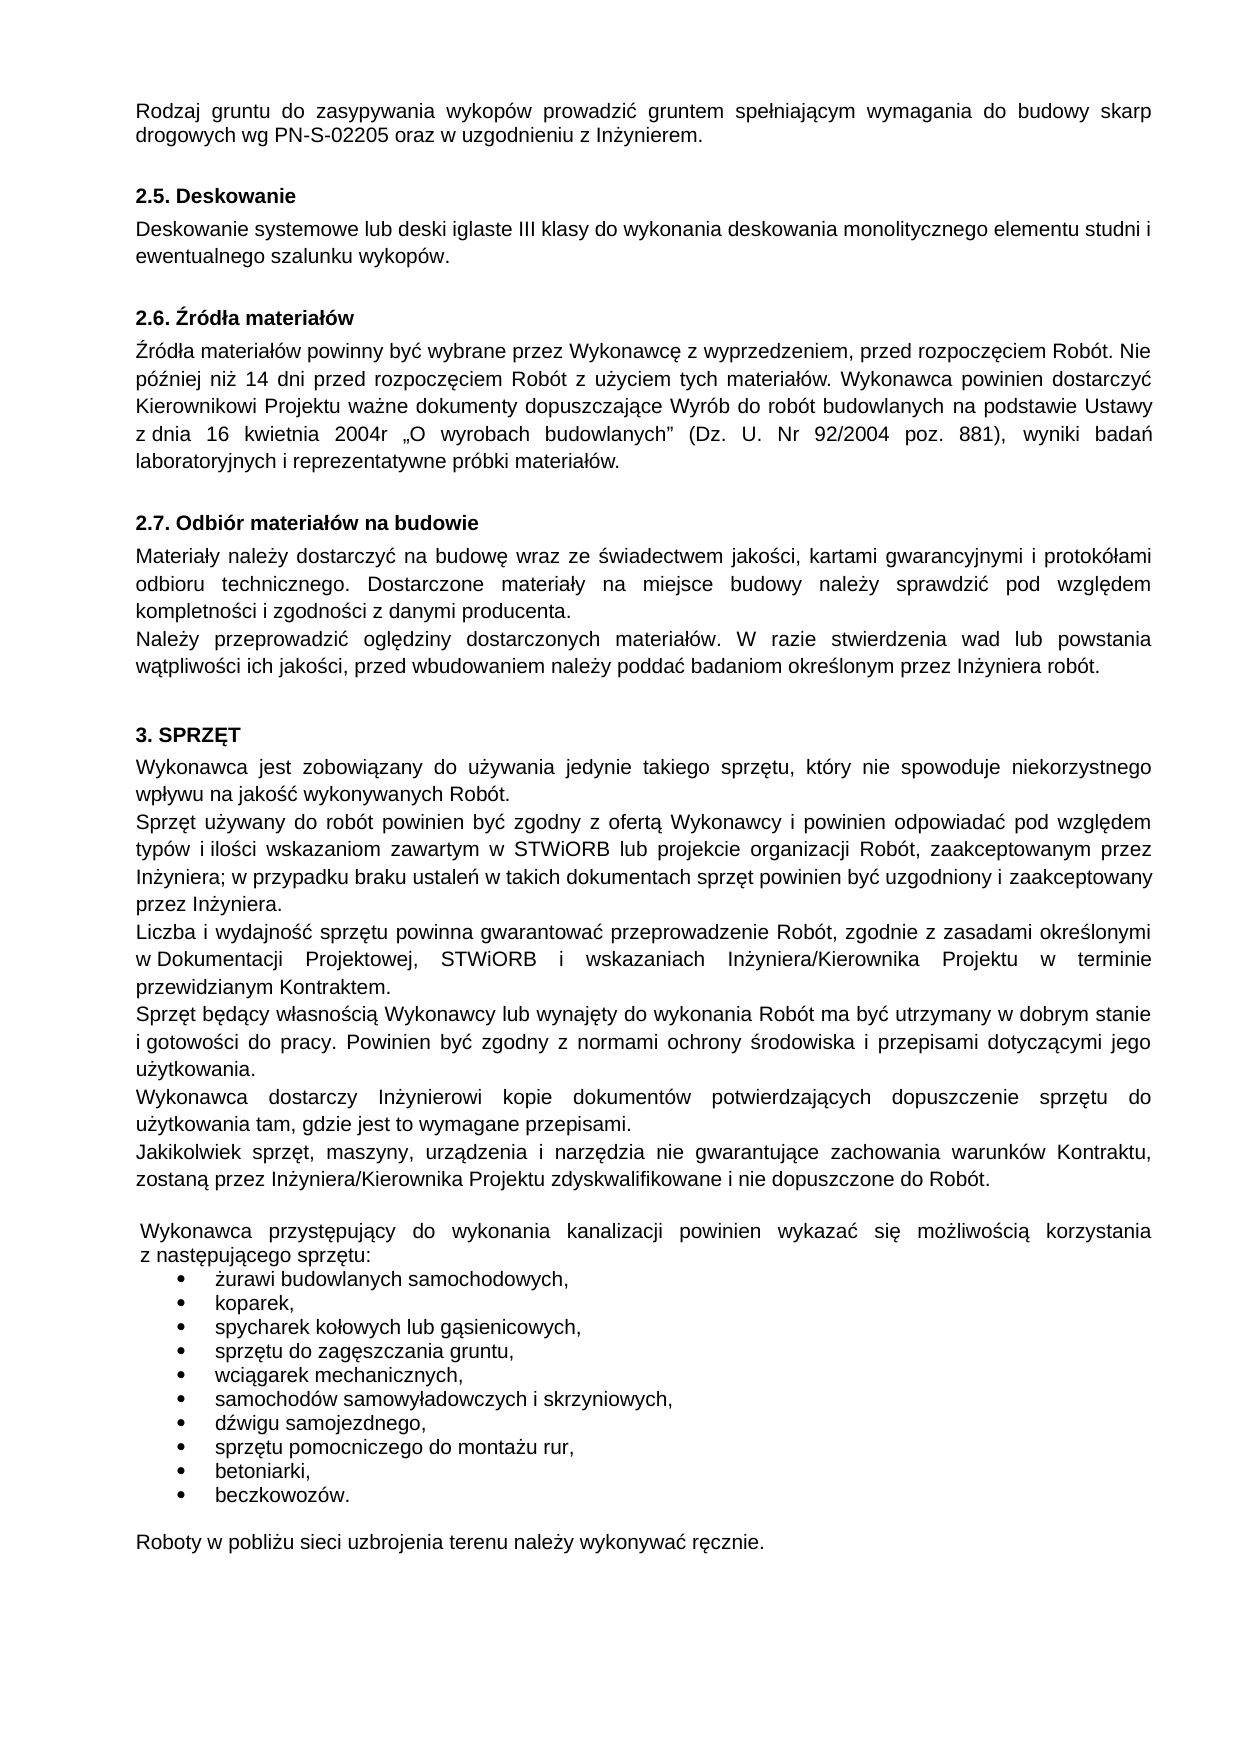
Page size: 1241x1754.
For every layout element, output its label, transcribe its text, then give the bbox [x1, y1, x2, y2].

text Źródła materiałów powinny być wybrane przez Wykonawcę z wyprzedzeniem, przed rozpoczęciem Robót. Nie później niż 14 dni przed rozpoczęciem Robót z użyciem tych materiałów. Wykonawca powinien dostarczyć Kierownikowi Projektu ważne dokumenty dopuszczające Wyrób do robót budowlanych na podstawie Ustawy z dnia 16 kwietnia 2004r „O wyrobach budowlanych” (Dz. U. Nr 92/2004 poz. 881), wyniki badań laboratoryjnych i reprezentatywne próbki materiałów. [135, 339, 1153, 473]
text Wykonawca przystępujący do wykonania kanalizacji powinien wykazać się możliwością korzystania z następującego sprzętu: [140, 1218, 1153, 1266]
list żurawi budowlanych samochodowych, [177, 1266, 1153, 1290]
text Materiały należy dostarczyć na budowę wraz ze świadectwem jakości, kartami gwarancyjnymi i protokółami odbioru technicznego. Dostarczone materiały na miejsce budowy należy sprawdzić pod względem kompletności i zgodności z danymi producenta. [135, 544, 1153, 623]
text Deskowanie systemowe lub deski iglaste III klasy do wykonania deskowania monolitycznego elementu studni i ewentualnego szalunku wykopów. [135, 217, 1153, 268]
list betoniarki, [177, 1459, 1153, 1483]
text Należy przeprowadzić oględziny dostarczonych materiałów. W razie stwierdzenia wad lub powstania wątpliwości ich jakości, przed wbudowaniem należy poddać badaniom określonym przez Inżyniera robót. [136, 627, 1153, 678]
text 3. SPRZĘT [135, 723, 1153, 747]
list sprzętu pomocniczego do montażu rur, [177, 1435, 1153, 1459]
text Roboty w pobliżu sieci uzbrojenia terenu należy wykonywać ręcznie. [136, 1531, 1153, 1554]
list sprzętu do zagęszczania gruntu, [177, 1338, 1153, 1363]
list beczkowozów. [177, 1483, 1153, 1507]
text Sprzęt będący własnością Wykonawcy lub wynajęty do wykonania Robót ma być utrzymany w dobrym stanie i gotowości do pracy. Powinien być zgodny z normami ochrony środowiska i przepisami dotyczącymi jego użytkowania. [136, 1002, 1153, 1081]
list koparek, [177, 1290, 1153, 1314]
text 2.7. Odbiór materiałów na budowie [135, 511, 1153, 535]
list wciągarek mechanicznych, [177, 1363, 1153, 1387]
text Liczba i wydajność sprzętu powinna gwarantować przeprowadzenie Robót, zgodnie z zasadami określonymi w Dokumentacji Projektowej, STWiORB i wskazaniach Inżyniera/Kierownika Projektu w terminie przewidzianym Kontraktem. [136, 919, 1153, 998]
text 2.6. Źródła materiałów [135, 306, 1153, 330]
text Wykonawca jest zobowiązany do używania jedynie takiego sprzętu, który nie spowoduje niekorzystnego wpływu na jakość wykonywanych Robót. [136, 754, 1153, 806]
list spycharek kołowych lub gąsienicowych, [177, 1314, 1153, 1338]
text Sprzęt używany do robót powinien być zgodny z ofertą Wykonawcy i powinien odpowiadać pod względem typów i ilości wskazaniom zawartym w STWiORB lub projekcie organizacji Robót, zaakceptowanym przez Inżyniera; w przypadku braku ustaleń w takich dokumentach sprzęt powinien być uzgodniony i zaakceptowany przez Inżyniera. [136, 809, 1153, 916]
list dźwigu samojezdnego, [177, 1411, 1153, 1435]
text Rodzaj gruntu do zasypywania wykopów prowadzić gruntem spełniającym wymagania do budowy skarp drogowych wg PN-S-02205 oraz w uzgodnieniu z Inżynierem. [135, 99, 1153, 147]
text 2.5. Deskowanie [135, 183, 1153, 207]
text Wykonawca dostarczy Inżynierowi kopie dokumentów potwierdzających dopuszczenie sprzętu do użytkowania tam, gdzie jest to wymagane przepisami. [136, 1084, 1153, 1136]
list samochodów samowyładowczych i skrzyniowych, [177, 1387, 1153, 1411]
text Jakikolwiek sprzęt, maszyny, urządzenia i narzędzia nie gwarantujące zachowania warunków Kontraktu, zostaną przez Inżyniera/Kierownika Projektu zdyskwalifikowane i nie dopuszczone do Robót. [136, 1139, 1153, 1191]
